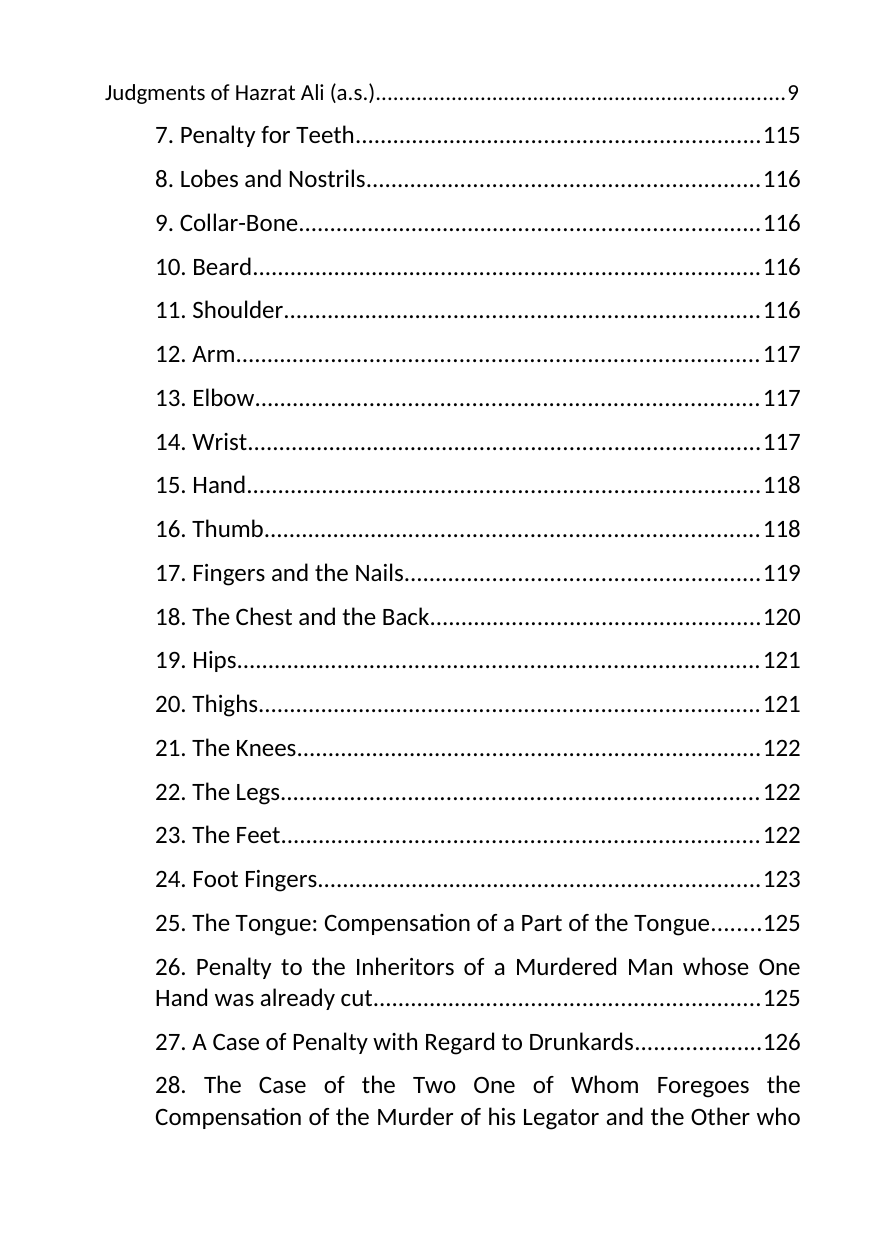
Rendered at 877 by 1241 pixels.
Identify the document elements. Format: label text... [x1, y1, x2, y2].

text 12. Arm 117 [155, 337, 802, 369]
text 15. Hand 118 [155, 469, 802, 500]
text 9. Collar-Bone 116 [155, 206, 802, 237]
text 22. The Legs 122 [155, 775, 802, 806]
text 25. The Tongue: Compensation of a Part of the Tongue 125 [155, 906, 802, 937]
text 7. Penalty for Teeth 115 [155, 119, 802, 150]
text 19. Hips 121 [155, 644, 802, 675]
text 23. The Feet 122 [155, 819, 802, 850]
text 16. Thumb 118 [155, 512, 802, 544]
text 18. The Chest and the Back 120 [155, 600, 802, 631]
text 27. A Case of Penalty with Regard to Drunkards 126 [155, 1025, 802, 1056]
text 8. Lobes and Nostrils 116 [155, 162, 802, 194]
text 24. Foot Fingers 123 [155, 862, 802, 894]
text 21. The Knees 122 [155, 731, 802, 762]
text 10. Beard 116 [155, 250, 802, 281]
text 13. Elbow 117 [155, 381, 802, 412]
text 14. Wrist 117 [155, 425, 802, 456]
text 20. Thighs 121 [155, 687, 802, 719]
text 26. Penalty to the Inheritors of a Murdered Man whose One Hand was already cut 125 [155, 950, 802, 1012]
text 17. Fingers and the Nails 119 [155, 556, 802, 587]
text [155, 1069, 802, 1131]
text 11. Shoulder 116 [155, 294, 802, 325]
